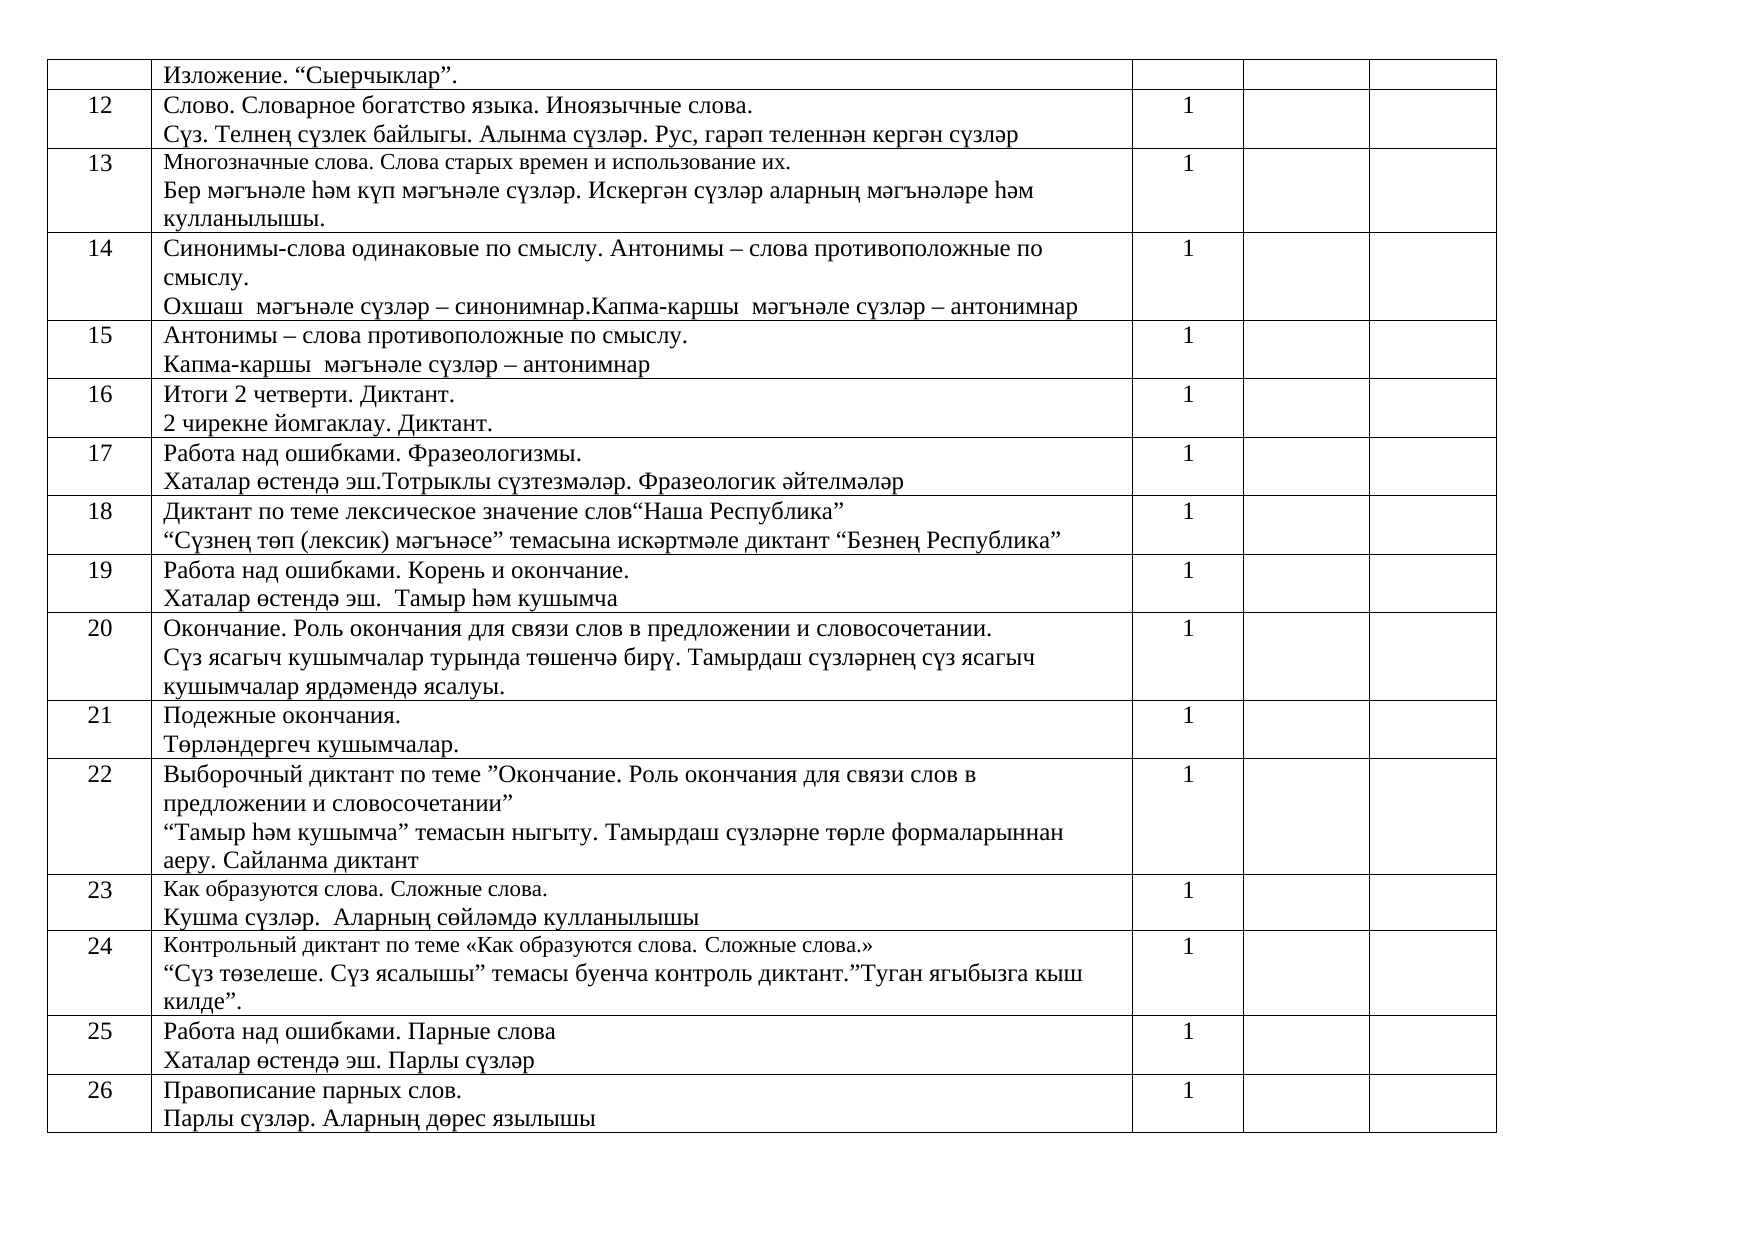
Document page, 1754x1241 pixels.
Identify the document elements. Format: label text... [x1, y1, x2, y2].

table_cell Контрольный диктант по теме «Как образуются слова. Сложные слова.» “Сүз төзелеше. Сүз ясалышы” темасы буенча контроль диктант.”Туган ягыбызга кыш килде”. [152, 931, 1132, 1015]
table_cell [1244, 149, 1369, 232]
table_cell 25 [48, 1016, 151, 1074]
table_cell 1 [1133, 931, 1243, 1015]
table_cell 18 [48, 496, 151, 554]
table_cell [1370, 875, 1496, 930]
table_cell [1370, 379, 1496, 437]
table_cell Работа над ошибками. Фразеологизмы. Хаталар өстендә эш.Тотрыклы сүзтезмәләр. Фразеологик әйтелмәләр [152, 438, 1132, 495]
table_cell [1244, 613, 1369, 699]
table_cell [1370, 931, 1496, 1015]
table_cell 1 [1133, 555, 1243, 612]
table_cell 14 [48, 233, 151, 319]
table_cell [1244, 321, 1369, 378]
table_cell [1244, 1075, 1369, 1132]
table_cell [1244, 701, 1369, 758]
table_cell 1 [1133, 1016, 1243, 1074]
table_cell 20 [48, 613, 151, 699]
table_cell 26 [48, 1075, 151, 1132]
table_cell Как образуются слова. Сложные слова. Кушма сүзләр. Аларның сөйләмдә кулланылышы [152, 875, 1132, 930]
table_cell 1 [1133, 613, 1243, 699]
table_cell 13 [48, 149, 151, 232]
table_cell Диктант по теме лексическое значение слов“Наша Республика” “Сүзнең төп (лексик) мәгънәсе” темасына искәртмәле диктант “Безнең Республика” [152, 496, 1132, 554]
table_cell 1 [1133, 149, 1243, 232]
table_cell [1244, 1016, 1369, 1074]
table_cell Подежные окончания. Төрләндергеч кушымчалар. [152, 701, 1132, 758]
table_cell Синонимы-слова одинаковые по смыслу. Антонимы – слова противоположные по смыслу. Охшаш мәгънәле сүзләр – синонимнар.Капма-каршы мәгънәле сүзләр – антонимнар [152, 233, 1132, 319]
table_cell [1370, 60, 1496, 89]
table_cell 1 [1133, 321, 1243, 378]
table_cell 17 [48, 438, 151, 495]
table_cell [1370, 759, 1496, 874]
table_cell Правописание парных слов. Парлы сүзләр. Аларның дөрес язылышы [152, 1075, 1132, 1132]
table_cell 1 [1133, 233, 1243, 319]
table_cell Работа над ошибками. Парные слова Хаталар өстендә эш. Парлы сүзләр [152, 1016, 1132, 1074]
table_cell 22 [48, 759, 151, 874]
table_cell 19 [48, 555, 151, 612]
table_cell Многозначные слова. Слова старых времен и использование их. Бер мәгънәле һәм күп мәгънәле сүзләр. Искергән сүзләр аларның мәгънәләре һәм кулланылышы. [152, 149, 1132, 232]
table_cell [1244, 555, 1369, 612]
table_cell Слово. Словарное богатство языка. Иноязычные слова. Сүз. Телнең сүзлек байлыгы. Алынма сүзләр. Рус, гарәп теленнән кергән сүзләр [152, 90, 1132, 147]
table_cell [1244, 379, 1369, 437]
table_cell 1 [1133, 379, 1243, 437]
table_cell [1244, 931, 1369, 1015]
table_cell [1370, 613, 1496, 699]
table_cell [1370, 233, 1496, 319]
table_cell 15 [48, 321, 151, 378]
table_cell 1 [1133, 496, 1243, 554]
table_cell [1370, 701, 1496, 758]
table_cell [1244, 759, 1369, 874]
table_cell Выборочный диктант по теме ”Окончание. Роль окончания для связи слов в предложении и словосочетании” “Тамыр һәм кушымча” темасын ныгыту. Тамырдаш сүзләрне төрле формаларыннан аеру. Сайланма диктант [152, 759, 1132, 874]
table_cell Антонимы – слова противоположные по смыслу. Капма-каршы мәгънәле сүзләр – антонимнар [152, 321, 1132, 378]
table_cell 1 [1133, 701, 1243, 758]
table_cell [1244, 875, 1369, 930]
table_cell 21 [48, 701, 151, 758]
table_cell [1370, 321, 1496, 378]
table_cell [152, 60, 1132, 89]
table_cell Окончание. Роль окончания для связи слов в предложении и словосочетании. Сүз ясагыч кушымчалар турында төшенчә бирү. Тамырдаш сүзләрнең сүз ясагыч кушымчалар ярдәмендә ясалуы. [152, 613, 1132, 699]
table_cell Работа над ошибками. Корень и окончание. Хаталар өстендә эш. Тамыр һәм кушымча [152, 555, 1132, 612]
table_cell Итоги 2 четверти. Диктант. 2 чирекне йомгаклау. Диктант. [152, 379, 1132, 437]
table_cell [1370, 438, 1496, 495]
table_cell [1370, 1075, 1496, 1132]
table_cell 16 [48, 379, 151, 437]
table_cell 1 [1133, 759, 1243, 874]
table_cell [1244, 496, 1369, 554]
table_cell 11 [48, 60, 151, 89]
table_cell 12 [48, 90, 151, 147]
table_cell [1244, 233, 1369, 319]
table_cell 1 [1133, 60, 1243, 89]
table_cell 1 [1133, 90, 1243, 147]
table_cell [1370, 90, 1496, 147]
table_cell [1370, 1016, 1496, 1074]
table_cell [1370, 149, 1496, 232]
table_cell 1 [1133, 1075, 1243, 1132]
table_cell 1 [1133, 438, 1243, 495]
table_cell 23 [48, 875, 151, 930]
table_cell [1244, 438, 1369, 495]
table_cell 24 [48, 931, 151, 1015]
table_cell [1370, 555, 1496, 612]
table_cell [1244, 60, 1369, 89]
table_cell 1 [1133, 875, 1243, 930]
table_cell [1370, 496, 1496, 554]
table_cell [1244, 90, 1369, 147]
